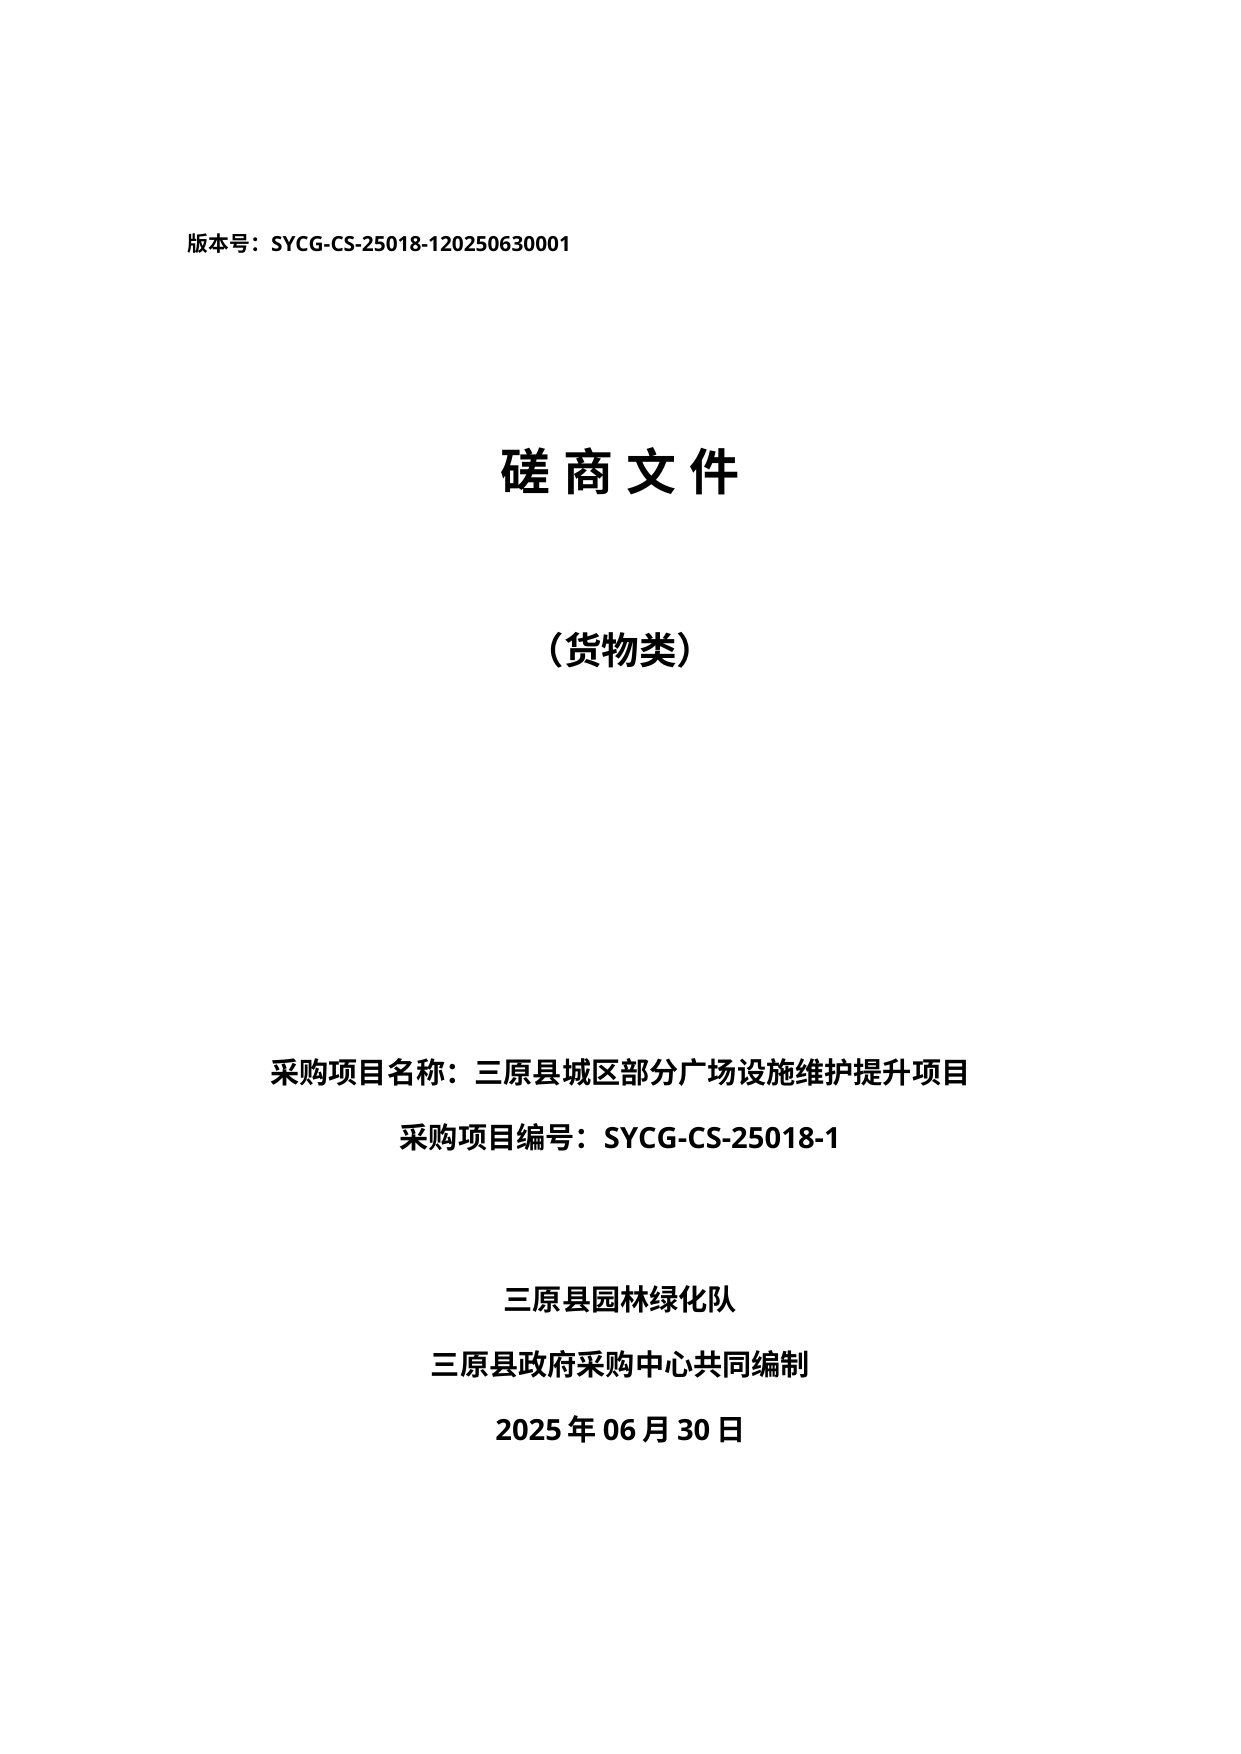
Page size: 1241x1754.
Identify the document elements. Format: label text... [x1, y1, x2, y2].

text 采购项目编号：SYCG-CS-25018-1 [187, 1104, 1053, 1267]
text 三原县园林绿化队 [187, 1267, 1053, 1332]
text 2025年06月30日 [187, 1397, 1053, 1462]
text 磋 商 文 件 [187, 422, 1053, 617]
text 采购项目名称：三原县城区部分广场设施维护提升项目 [187, 1039, 1053, 1104]
text 三原县政府采购中心共同编制 [187, 1332, 1053, 1397]
text 版本号：SYCG-CS-25018-120250630001 [187, 227, 1053, 422]
text （货物类） [187, 617, 1053, 1039]
